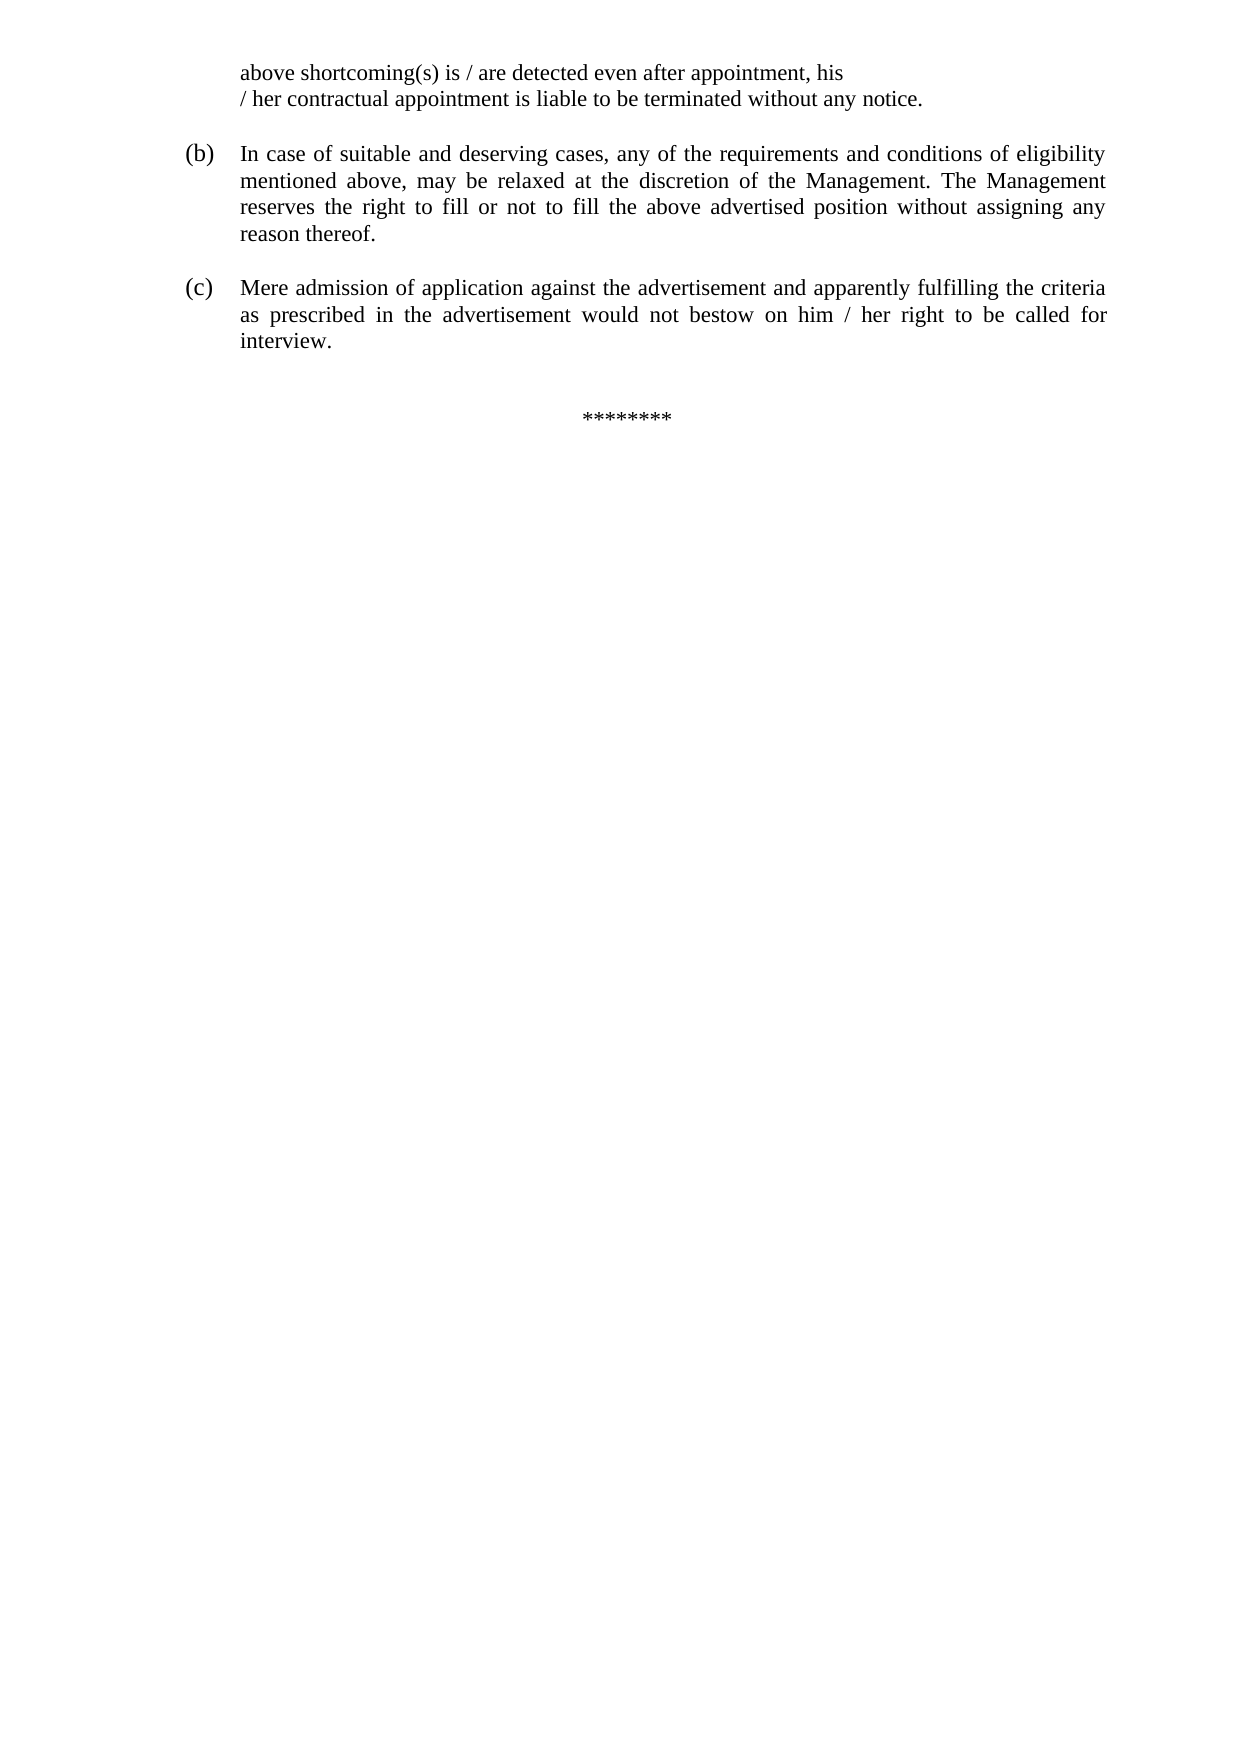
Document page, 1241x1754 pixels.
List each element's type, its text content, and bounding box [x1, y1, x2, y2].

text / her contractual appointment is liable to be terminated without any notice. [240, 85, 1181, 112]
text ******** [148, 406, 1106, 433]
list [185, 59, 1107, 85]
list Mere admission of application against the advertisement and apparently fulfilling the criteria as prescribed in the advertisement would not bestow on him / her right to be called for interview. [185, 272, 1107, 354]
list In case of suitable and deserving cases, any of the requirements and conditions of eligibility mentioned above, may be relaxed at the discretion of the Management. The Management reserves the right to fill or not to fill the above advertised position without assigning any reason thereof. [185, 138, 1107, 246]
